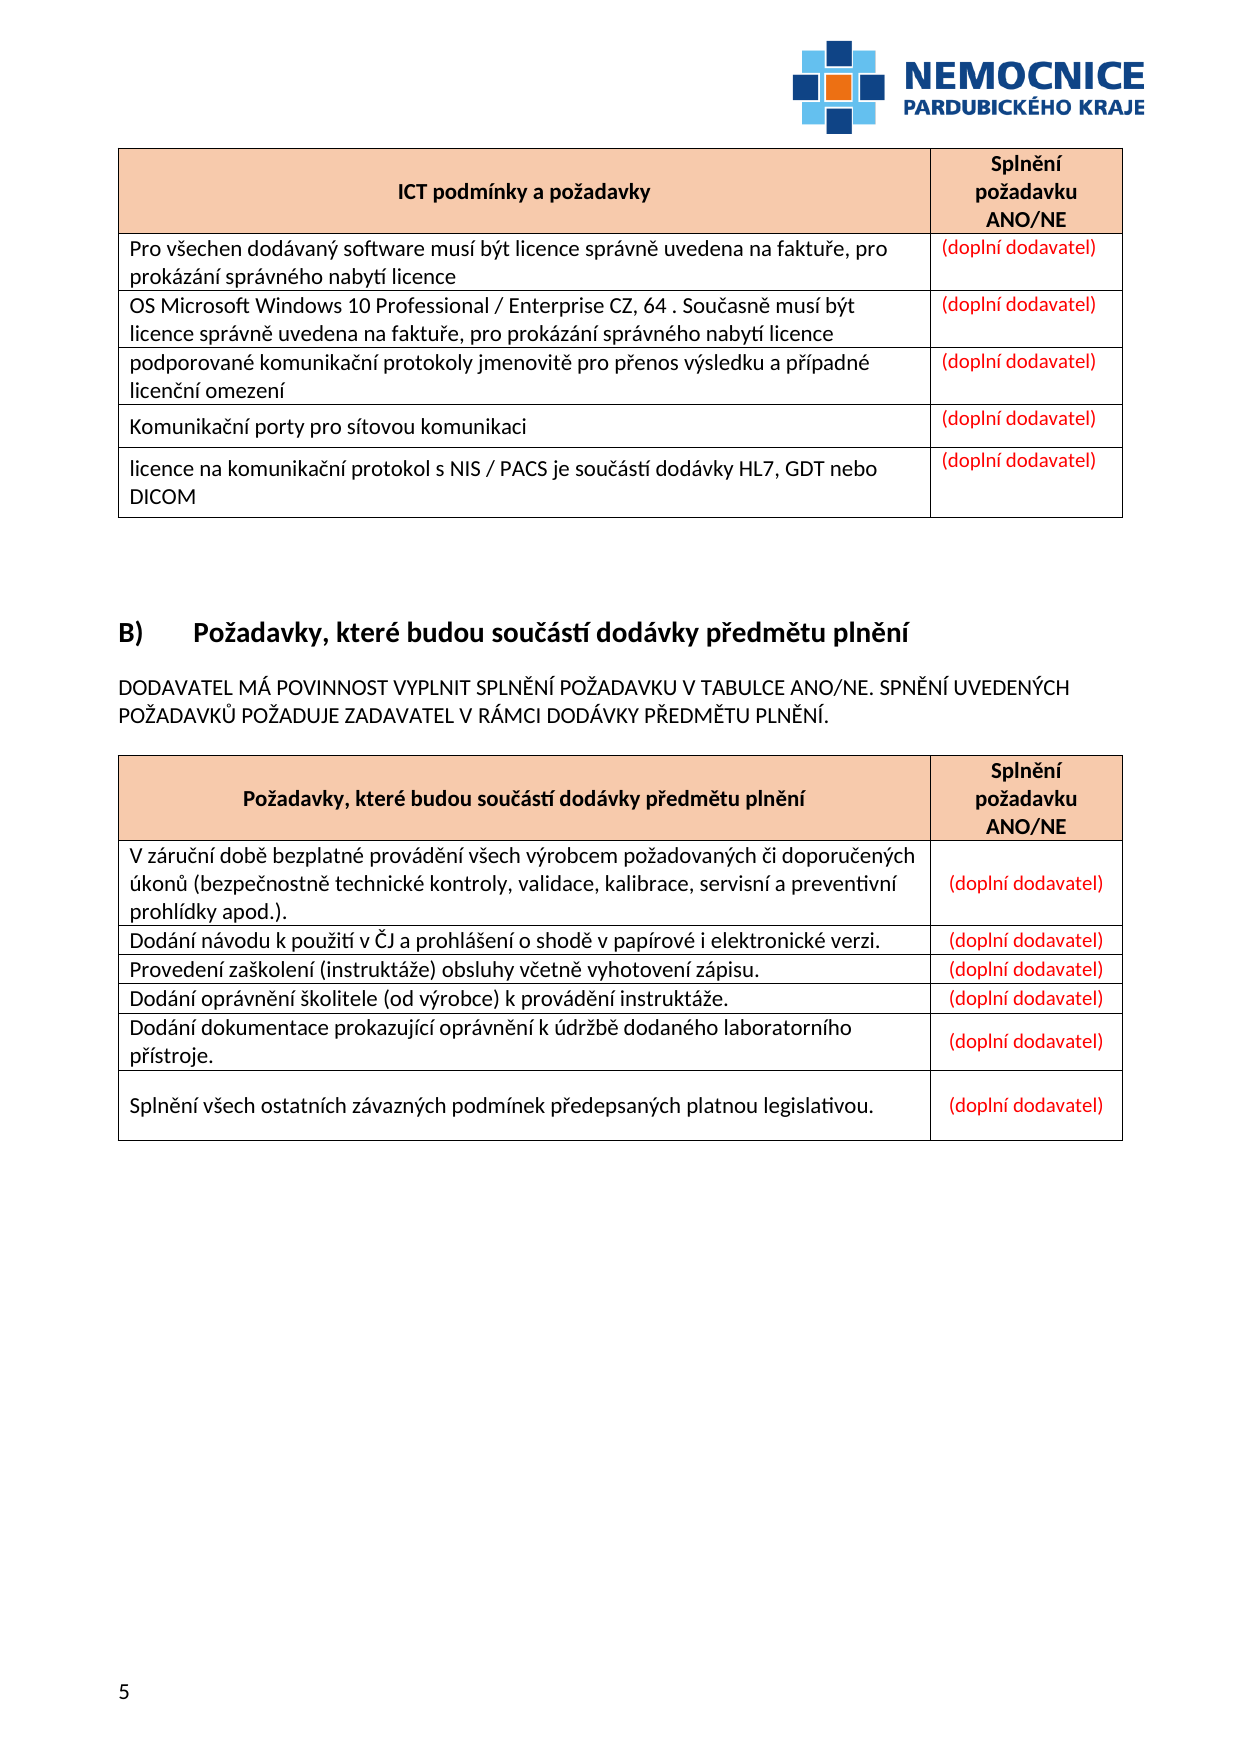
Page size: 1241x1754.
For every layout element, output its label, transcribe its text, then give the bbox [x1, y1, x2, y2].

table_cell V záruční době bezplatné provádění všech výrobcem požadovaných či doporučených úkonů (bezpečnostně technické kontroly, validace, kalibrace, servisní a preventivní prohlídky apod.). [119, 841, 930, 925]
table_header Splnění požadavku ANO/NE [931, 149, 1122, 233]
text DODAVATEL MÁ POVINNOST VYPLNIT SPLNĚNÍ POŽADAVKU V TABULCE ANO/NE. SPNĚNÍ UVEDENÝCH POŽADAVKŮ POŽADUJE ZADAVATEL V RÁMCI DODÁVKY PŘEDMĚTU PLNĚNÍ. [118, 673, 1122, 729]
table_cell Dodání návodu k použití v ČJ a prohlášení o shodě v papírové i elektronické verzi. [119, 926, 930, 954]
table_cell (doplní dodavatel) [931, 926, 1122, 954]
table_cell Splnění všech ostatních závazných podmínek předepsaných platnou legislativou. [119, 1071, 930, 1140]
table_cell OS Microsoft Windows 10 Professional / Enterprise CZ, 64 . Současně musí být licence správně uvedena na faktuře, pro prokázání správného nabytí licence [119, 291, 930, 347]
table_cell (doplní dodavatel) [931, 291, 1122, 347]
table_cell Dodání dokumentace prokazující oprávnění k údržbě dodaného laboratorního přístroje. [119, 1014, 930, 1069]
subtitle Požadavky, které budou součástí dodávky předmětu plnění [118, 614, 1122, 649]
table_cell Dodání oprávnění školitele (od výrobce) k provádění instruktáže. [119, 984, 930, 1012]
table_cell Provedení zaškolení (instruktáže) obsluhy včetně vyhotovení zápisu. [119, 955, 930, 983]
table_header Požadavky, které budou součástí dodávky předmětu plnění [119, 756, 930, 840]
table_cell (doplní dodavatel) [931, 984, 1122, 1012]
table_cell (doplní dodavatel) [931, 448, 1122, 517]
picture [791, 39, 1145, 135]
table_cell (doplní dodavatel) [931, 234, 1122, 290]
table_cell (doplní dodavatel) [931, 348, 1122, 404]
table_cell podporované komunikační protokoly jmenovitě pro přenos výsledku a případné licenční omezení [119, 348, 930, 404]
table_header Splnění požadavku ANO/NE [931, 756, 1122, 840]
table_cell Komunikační porty pro sítovou komunikaci [119, 405, 930, 447]
table_header ICT podmínky a požadavky [119, 149, 930, 233]
table_cell (doplní dodavatel) [931, 1071, 1122, 1140]
table_cell (doplní dodavatel) [931, 1014, 1122, 1069]
table_cell Pro všechen dodávaný software musí být licence správně uvedena na faktuře, pro prokázání správného nabytí licence [119, 234, 930, 290]
table_cell (doplní dodavatel) [931, 841, 1122, 925]
table_cell licence na komunikační protokol s NIS / PACS je součástí dodávky HL7, GDT nebo DICOM [119, 448, 930, 517]
table_cell (doplní dodavatel) [931, 405, 1122, 447]
table_cell (doplní dodavatel) [931, 955, 1122, 983]
